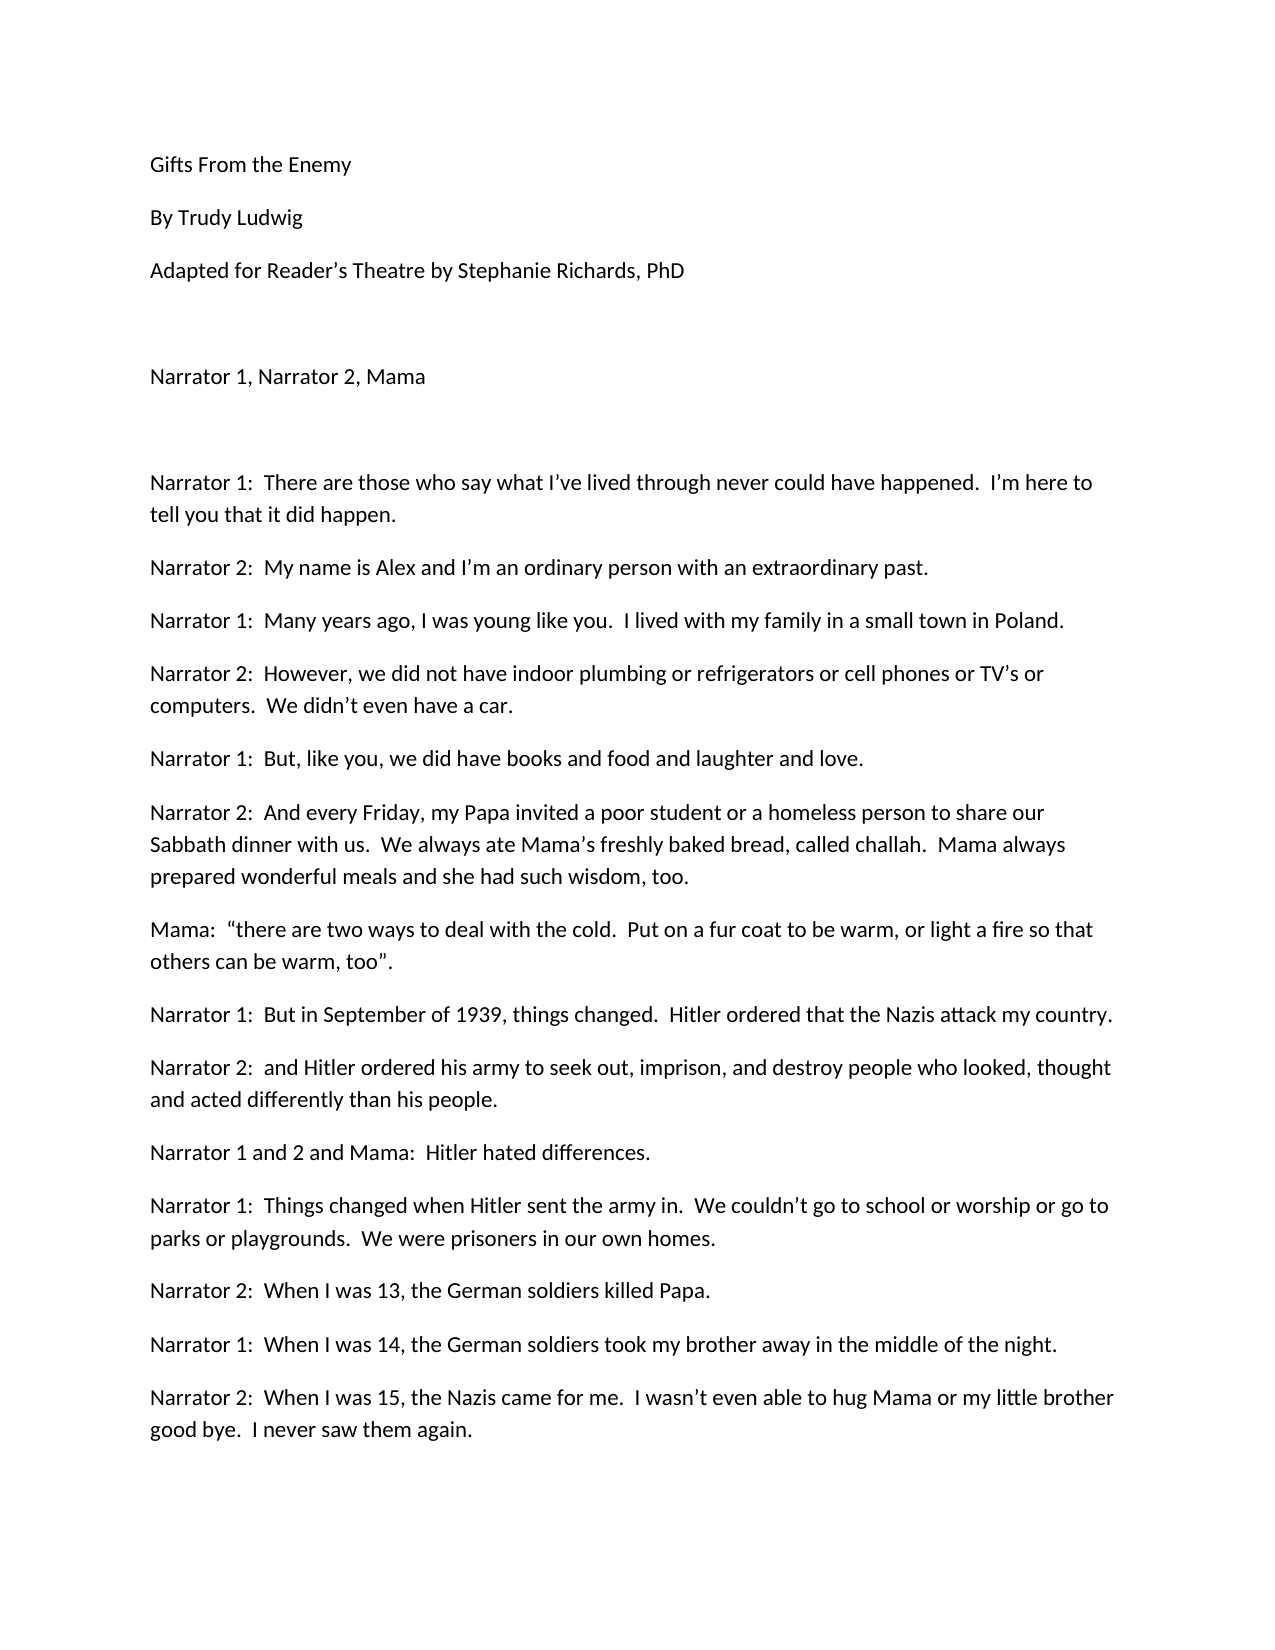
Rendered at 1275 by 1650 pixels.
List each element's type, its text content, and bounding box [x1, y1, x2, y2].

text Narrator 2: When I was 15, the Nazis came for me. I wasn’t even able to hug Mama or my little brother good bye. I never saw them again. [150, 1383, 1125, 1443]
text Narrator 1, Narrator 2, Mama [150, 362, 1125, 390]
text Narrator 1: But, like you, we did have books and food and laughter and love. [150, 744, 1125, 773]
text Narrator 2: And every Friday, my Papa invited a poor student or a homeless person to share our Sabbath dinner with us. We always ate Mama’s freshly baked bread, called challah. Mama always prepared wonderful meals and she had such wisdom, too. [150, 798, 1125, 890]
text Adapted for Reader’s Theatre by Stephanie Richards, PhD [150, 256, 1125, 284]
text Narrator 1: There are those who say what I’ve lived through never could have happened. I’m here to tell you that it did happen. [150, 468, 1125, 528]
text Mama: “there are two ways to deal with the cold. Put on a fur coat to be warm, or light a fire so that others can be warm, too”. [150, 915, 1125, 975]
text Narrator 1: When I was 14, the German soldiers took my brother away in the middle of the night. [150, 1330, 1125, 1358]
text Narrator 2: When I was 13, the German soldiers killed Papa. [150, 1277, 1125, 1305]
text By Trudy Ludwig [150, 203, 1125, 231]
text Narrator 1: Many years ago, I was young like you. I lived with my family in a small town in Poland. [150, 606, 1125, 634]
text Narrator 2: My name is Alex and I’m an ordinary person with an extraordinary past. [150, 553, 1125, 581]
text Narrator 2: However, we did not have indoor plumbing or refrigerators or cell phones or TV’s or computers. We didn’t even have a car. [150, 659, 1125, 719]
text Narrator 1 and 2 and Mama: Hitler hated differences. [150, 1138, 1125, 1166]
text Narrator 2: and Hitler ordered his army to seek out, imprison, and destroy people who looked, thought and acted differently than his people. [150, 1053, 1125, 1113]
text Narrator 1: But in September of 1939, things changed. Hitler ordered that the Nazis attack my country. [150, 1000, 1125, 1028]
text Gifts From the Enemy [150, 150, 1125, 178]
text Narrator 1: Things changed when Hitler sent the army in. We couldn’t go to school or worship or go to parks or playgrounds. We were prisoners in our own homes. [150, 1191, 1125, 1252]
